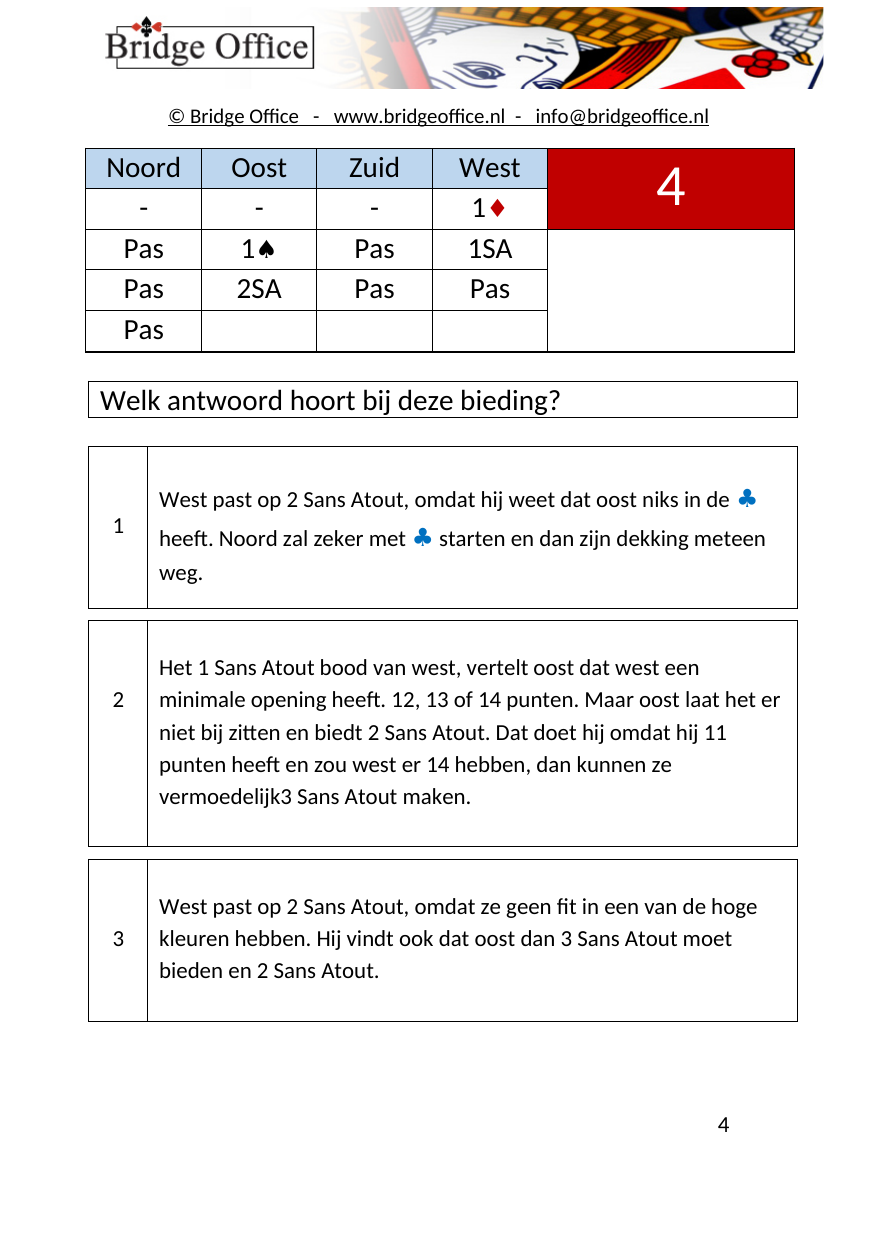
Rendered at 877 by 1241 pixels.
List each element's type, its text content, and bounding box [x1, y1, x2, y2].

table_header Zuid [317, 149, 432, 188]
table_cell Pas [317, 270, 432, 310]
table_cell 2SA [202, 270, 316, 310]
table_header Oost [202, 149, 316, 188]
table_cell 1SA [433, 230, 547, 269]
table_cell 1♠ [202, 230, 316, 269]
table_header Noord [86, 149, 201, 188]
table_header West past op 2 Sans Atout, omdat hij weet dat oost niks in de ♣ heeft. Noord zal zeker met ♣ starten en dan zijn dekking meteen weg. [148, 447, 797, 607]
table_cell [548, 230, 794, 351]
table_header West [433, 149, 547, 188]
table_header Het 1 Sans Atout bood van west, vertelt oost dat west een minimale opening heeft. 12, 13 of 14 punten. Maar oost laat het er niet bij zitten en biedt 2 Sans Atout. Dat doet hij omdat hij 11 punten heeft en zou west er 14 hebben, dan kunnen ze vermoedelijk3 Sans Atout maken. [148, 621, 797, 846]
table_header Welk antwoord hoort bij deze bieding? [89, 382, 797, 417]
table_header 3 [89, 860, 147, 1021]
table_header 4 [548, 149, 794, 229]
table_cell - [202, 189, 316, 229]
table_cell Pas [317, 230, 432, 269]
table_header West past op 2 Sans Atout, omdat ze geen fit in een van de hoge kleuren hebben. Hij vindt ook dat oost dan 3 Sans Atout moet bieden en 2 Sans Atout. [148, 860, 797, 1021]
table_cell [433, 311, 547, 351]
table_cell 1♦ [433, 189, 547, 229]
table_cell [317, 311, 432, 351]
picture [78, 7, 824, 89]
table_cell Pas [86, 270, 201, 310]
table_cell Pas [433, 270, 547, 310]
table_cell - [317, 189, 432, 229]
table_cell Pas [86, 311, 201, 351]
table_cell - [86, 189, 201, 229]
table_header 1 [89, 447, 147, 607]
table_cell [202, 311, 316, 351]
table_cell Pas [86, 230, 201, 269]
table_header 2 [89, 621, 147, 846]
